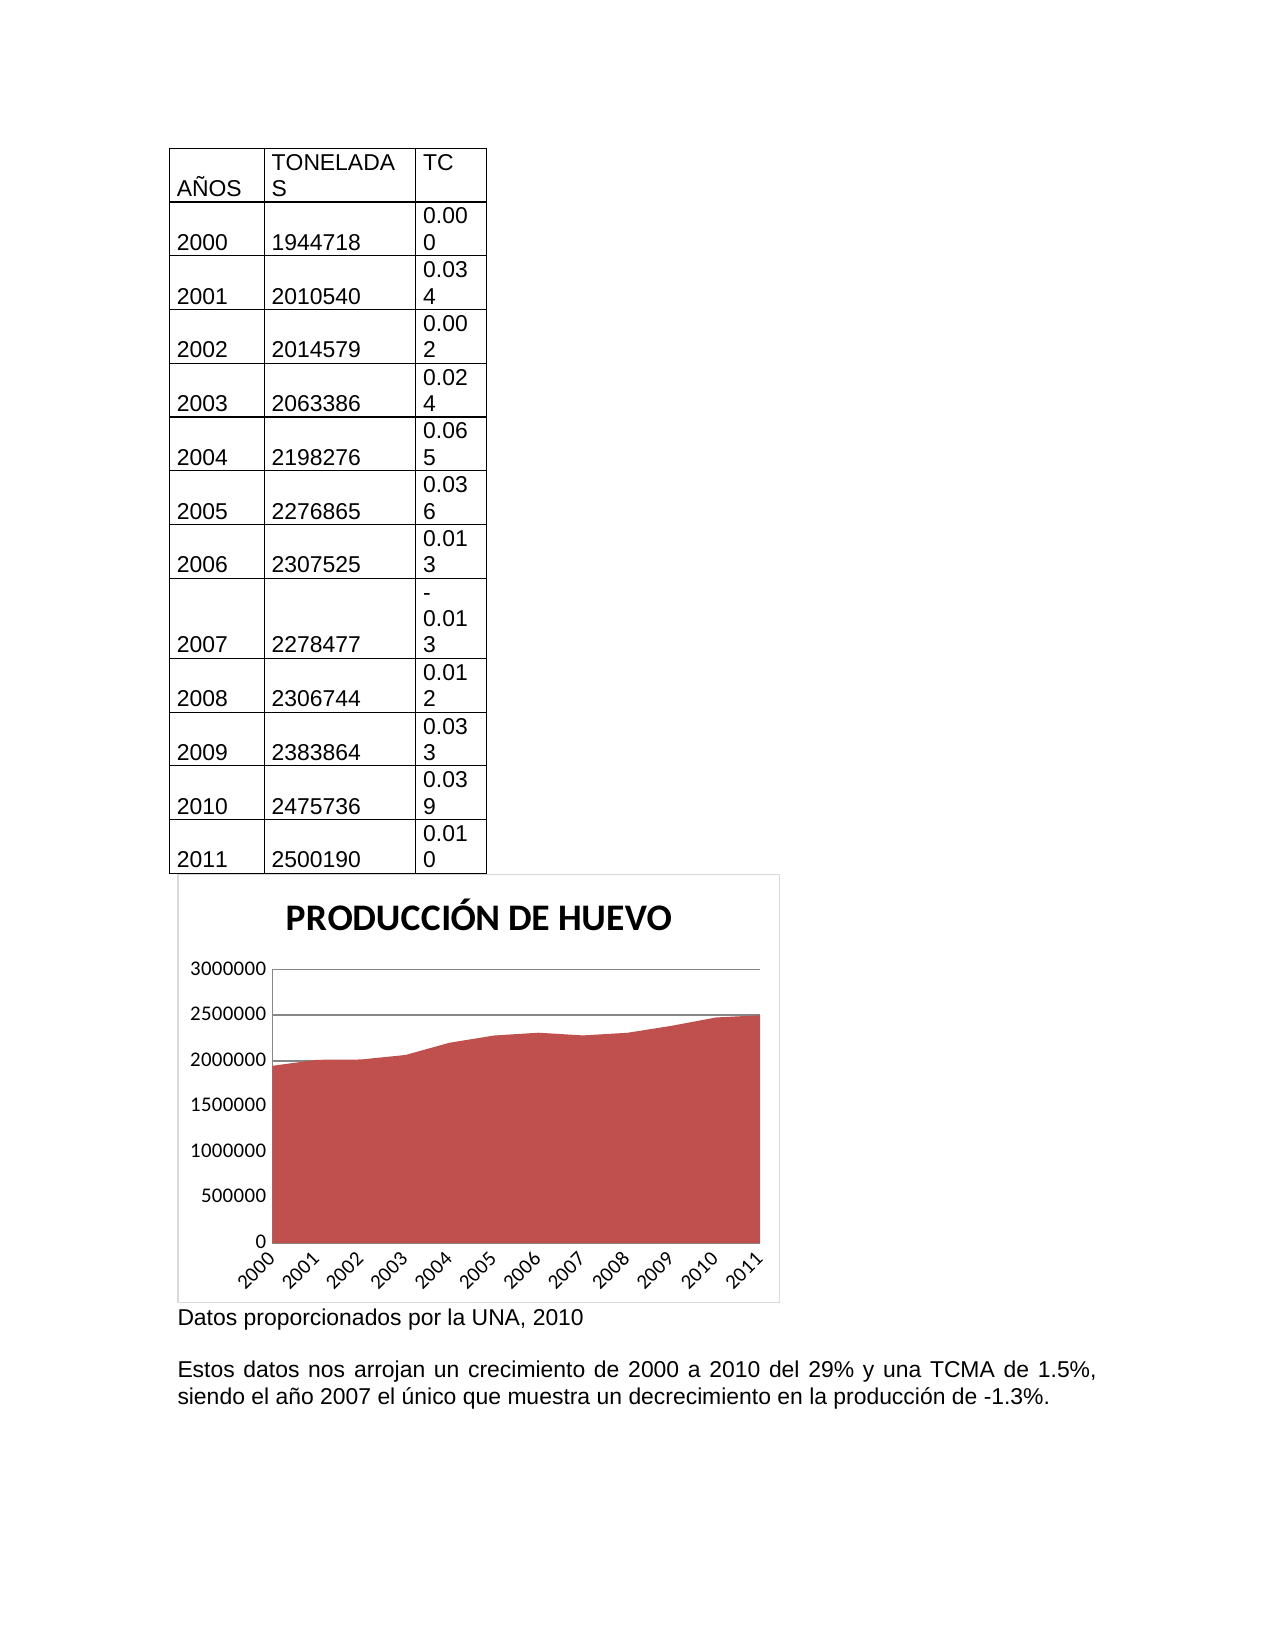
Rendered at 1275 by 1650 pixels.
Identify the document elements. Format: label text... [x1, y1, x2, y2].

text Datos proporcionados por la UNA, 2010 [177, 1303, 1098, 1330]
table_cell 0.013 [416, 525, 486, 578]
table_header TONELADAS [265, 149, 415, 201]
table_cell 2003 [170, 364, 264, 416]
table_cell 1944718 [265, 203, 415, 255]
table_header TC [416, 149, 486, 201]
table_cell 2000 [170, 203, 264, 255]
table_cell 0.002 [416, 310, 486, 363]
table_cell 0.010 [416, 820, 486, 873]
table_cell 0.033 [416, 713, 486, 765]
table_cell 2475736 [265, 766, 415, 819]
table_cell 2007 [170, 579, 264, 658]
table_cell 0.012 [416, 659, 486, 712]
table_header AÑOS [170, 149, 264, 201]
table_cell 2010540 [265, 256, 415, 309]
table_cell 2004 [170, 418, 264, 470]
table_cell 0.039 [416, 766, 486, 819]
table_cell 2008 [170, 659, 264, 712]
table_cell 2014579 [265, 310, 415, 363]
table_cell 2306744 [265, 659, 415, 712]
table_cell 2009 [170, 713, 264, 765]
table_cell 2011 [170, 820, 264, 873]
text Estos datos nos arrojan un crecimiento de 2000 a 2010 del 29% y una TCMA de 1.5%, siendo el año 2007 el único que muestra un decrecimiento en la producción de -1.3%. [177, 1356, 1098, 1409]
table_cell 0.034 [416, 256, 486, 309]
table_cell 2001 [170, 256, 264, 309]
table_cell 2307525 [265, 525, 415, 578]
table_cell -0.013 [416, 579, 486, 658]
table_cell 2005 [170, 471, 264, 524]
table_cell 0.000 [416, 203, 486, 255]
table_cell 2276865 [265, 471, 415, 524]
table_cell 0.024 [416, 364, 486, 416]
table_cell 2278477 [265, 579, 415, 658]
table_cell 0.036 [416, 471, 486, 524]
table_cell 2010 [170, 766, 264, 819]
table_cell 2198276 [265, 418, 415, 470]
table_cell 2006 [170, 525, 264, 578]
table_cell 2002 [170, 310, 264, 363]
table_cell 0.065 [416, 418, 486, 470]
table_cell 2383864 [265, 713, 415, 765]
table_cell 2063386 [265, 364, 415, 416]
table_cell 2500190 [265, 820, 415, 873]
